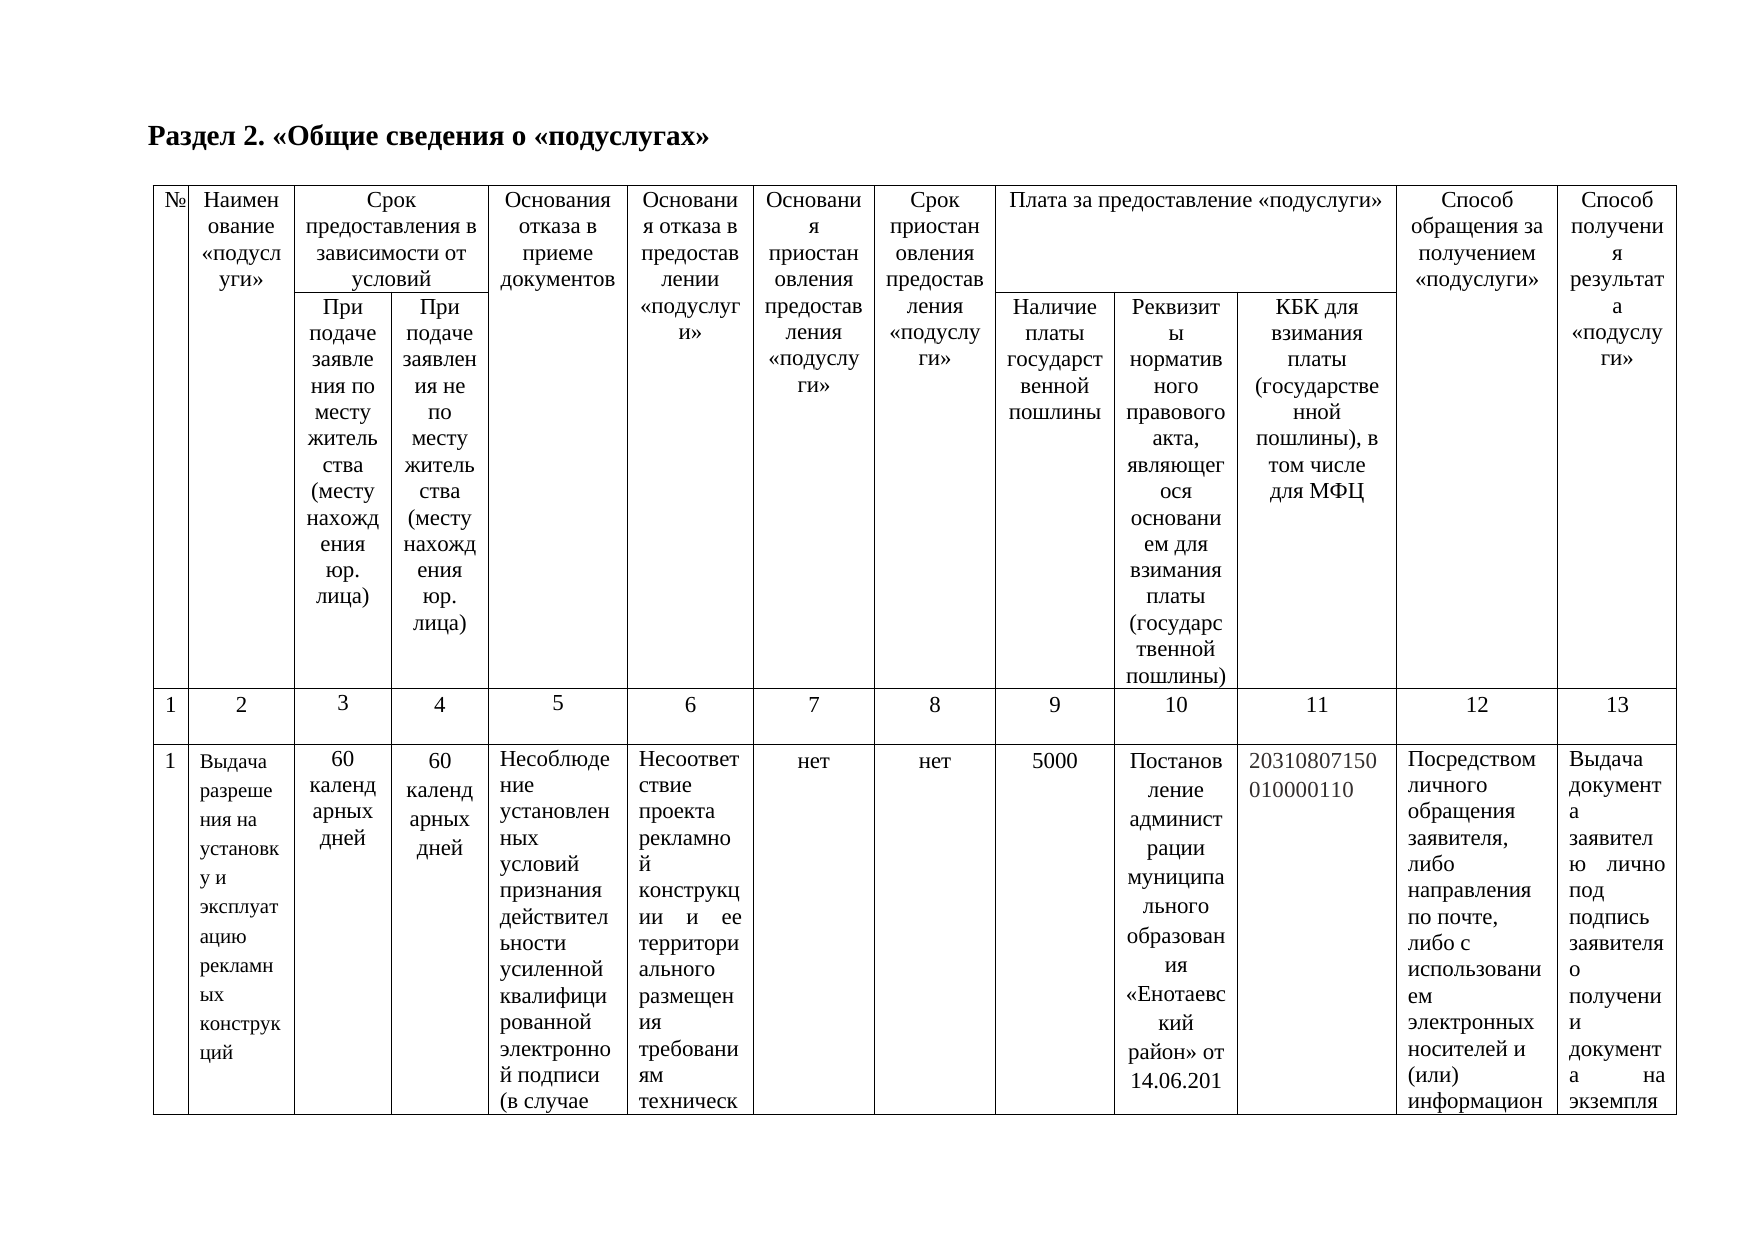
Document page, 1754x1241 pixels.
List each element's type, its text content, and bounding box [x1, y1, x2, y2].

table_cell 60 календарных дней [392, 745, 488, 1114]
table_cell 2 [189, 689, 294, 744]
table_cell 7 [754, 689, 874, 744]
table_cell 5 [489, 689, 627, 744]
table_cell 1 [154, 745, 188, 1114]
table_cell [628, 745, 753, 1114]
table_header Срок приостановления предоставления «подуслуги» [875, 186, 995, 688]
table_cell 60 календарных дней [295, 745, 391, 1114]
table_header Наименование «подуслуги» [189, 186, 294, 688]
table_cell Реквизиты нормативного правового акта, являющегося основанием для взимания платы (государственной пошлины) [1115, 293, 1237, 688]
table_cell При подаче заявления не по месту жительства (месту нахождения юр. лица) [392, 293, 488, 688]
table_header Плата за предоставление «подуслуги» [996, 186, 1396, 292]
table_header Основания отказа в предоставлении «подуслуги» [628, 186, 753, 688]
table_cell 5000 [996, 745, 1114, 1114]
table_cell 13 [1558, 689, 1676, 744]
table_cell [489, 745, 627, 1114]
table_cell 12 [1397, 689, 1557, 744]
table_cell 6 [628, 689, 753, 744]
table_cell Наличие платы государственной пошлины [996, 293, 1114, 688]
table_cell При подаче заявления по месту жительства (месту нахождения юр. лица) [295, 293, 391, 688]
table_cell 11 [1238, 689, 1396, 744]
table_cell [1115, 745, 1237, 1114]
table_cell 1 [154, 689, 188, 744]
table_cell 4 [392, 689, 488, 744]
table_cell нет [754, 745, 874, 1114]
table_cell 8 [875, 689, 995, 744]
table_cell КБК для взимания платы (государственной пошлины), в том числе для МФЦ [1238, 293, 1396, 688]
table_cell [189, 745, 294, 1114]
table_header Срок предоставления в зависимости от условий [295, 186, 488, 292]
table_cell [1558, 745, 1676, 1114]
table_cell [1397, 745, 1557, 1114]
table_header № [154, 186, 188, 688]
table_header Основания отказа в приеме документов [489, 186, 627, 688]
text Раздел 2. «Общие сведения о «подуслугах» [148, 118, 1665, 152]
table_header Способ получения результата «подуслуги» [1558, 186, 1676, 688]
table_cell 9 [996, 689, 1114, 744]
table_header Способ обращения за получением «подуслуги» [1397, 186, 1557, 688]
table_cell 3 [295, 689, 391, 744]
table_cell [1238, 745, 1396, 1114]
table_header Основания приостановления предоставления «подуслуги» [754, 186, 874, 688]
table_cell 10 [1115, 689, 1237, 744]
table_cell нет [875, 745, 995, 1114]
